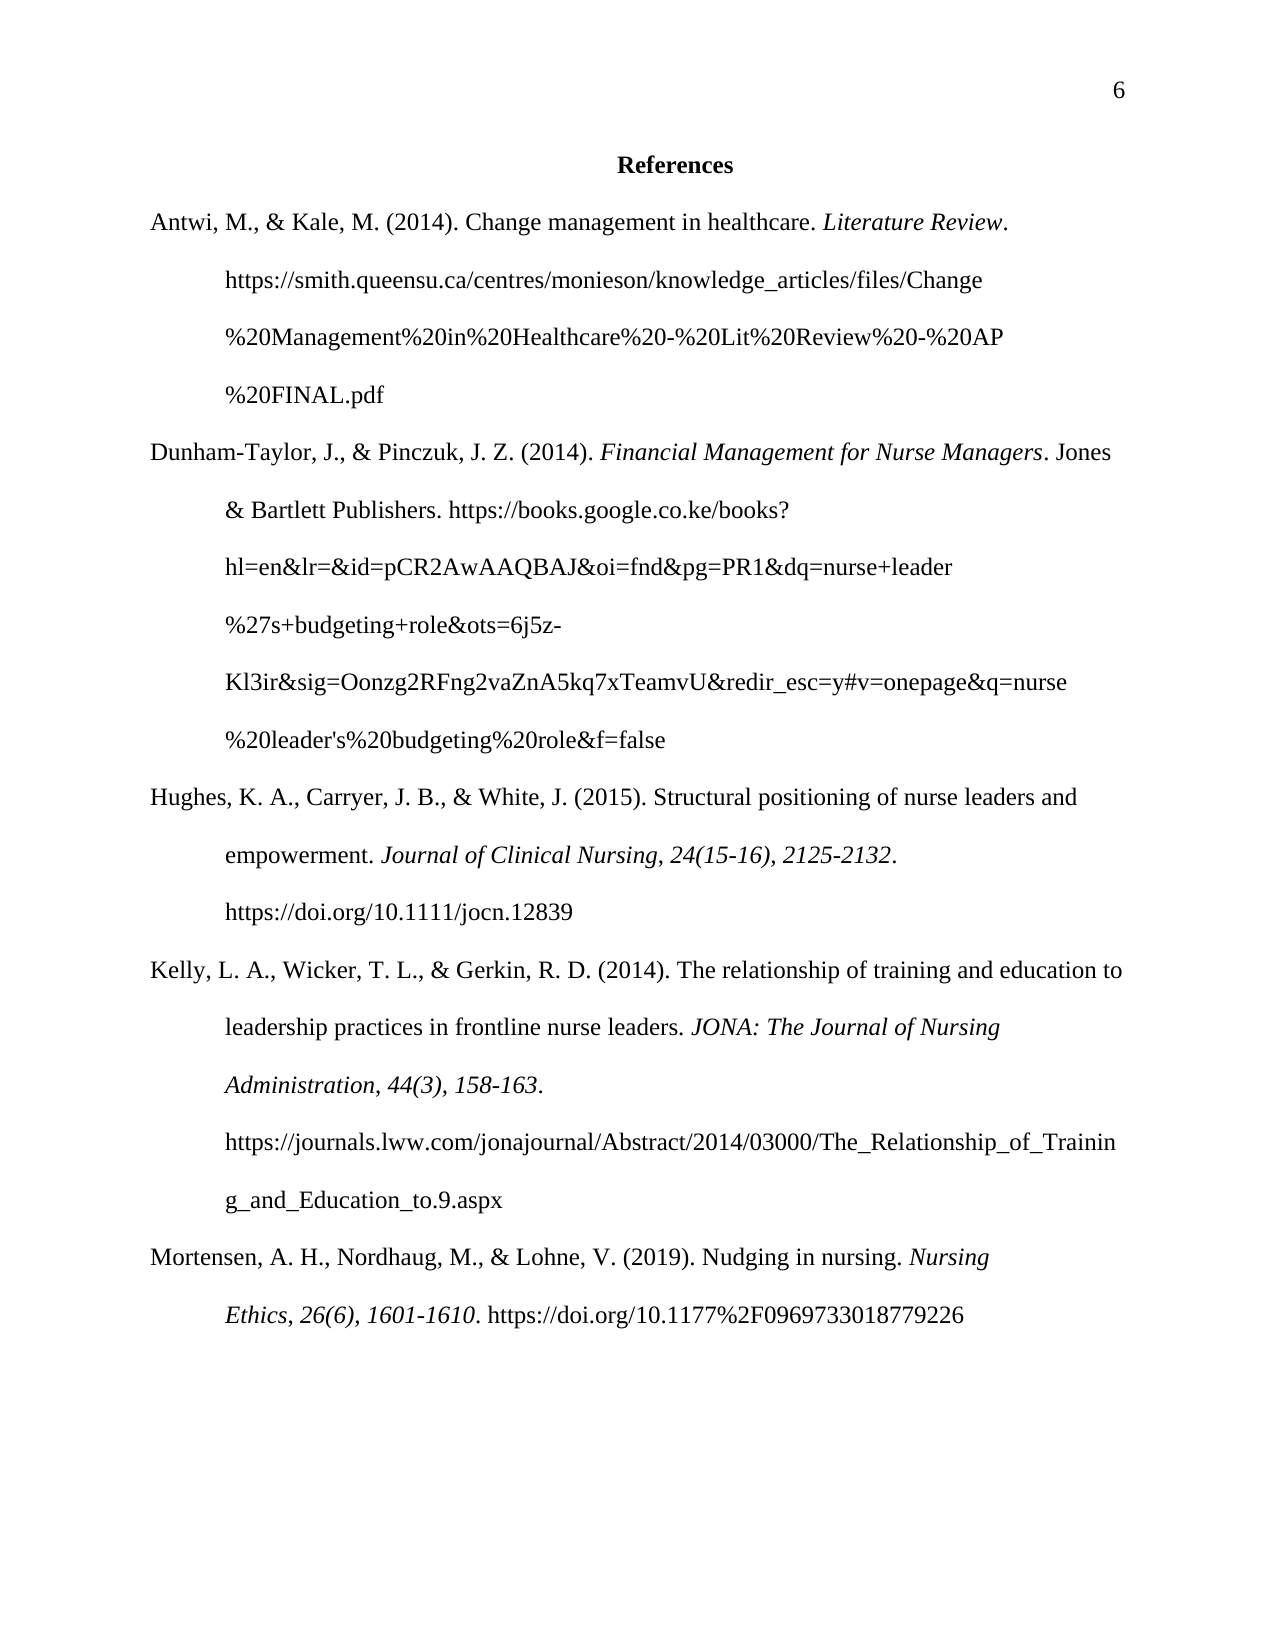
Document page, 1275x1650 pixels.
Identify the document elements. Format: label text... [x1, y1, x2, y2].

text Mortensen, A. H., Nordhaug, M., & Lohne, V. (2019). Nudging in nursing. Nursing Ethics, 26(6), 1601-1610. https://doi.org/10.1177%2F0969733018779226 [150, 1242, 1125, 1329]
text Hughes, K. A., Carryer, J. B., & White, J. (2015). Structural positioning of nurse leaders and empowerment. Journal of Clinical Nursing, 24(15-16), 2125-2132. https://doi.org/10.1111/jocn.12839 [150, 782, 1125, 926]
text References [150, 150, 1125, 179]
text Kelly, L. A., Wicker, T. L., & Gerkin, R. D. (2014). The relationship of training and education to leadership practices in frontline nurse leaders. JONA: The Journal of Nursing Administration, 44(3), 158-163. https://journals.lww.com/jonajournal/Abstract/2014/03000/The_Relationship_of_Training_and_Education_to.9.aspx [150, 955, 1125, 1214]
text Antwi, M., & Kale, M. (2014). Change management in healthcare. Literature Review. https://smith.queensu.ca/centres/monieson/knowledge_articles/files/Change%20Management%20in%20Healthcare%20-%20Lit%20Review%20-%20AP%20FINAL.pdf [150, 207, 1125, 409]
text Dunham-Taylor, J., & Pinczuk, J. Z. (2014). Financial Management for Nurse Managers. Jones & Bartlett Publishers. https://books.google.co.ke/books?hl=en&lr=&id=pCR2AwAAQBAJ&oi=fnd&pg=PR1&dq=nurse+leader%27s+budgeting+role&ots=6j5z-Kl3ir&sig=Oonzg2RFng2vaZnA5kq7xTeamvU&redir_esc=y#v=onepage&q=nurse%20leader's%20budgeting%20role&f=false [150, 437, 1125, 754]
